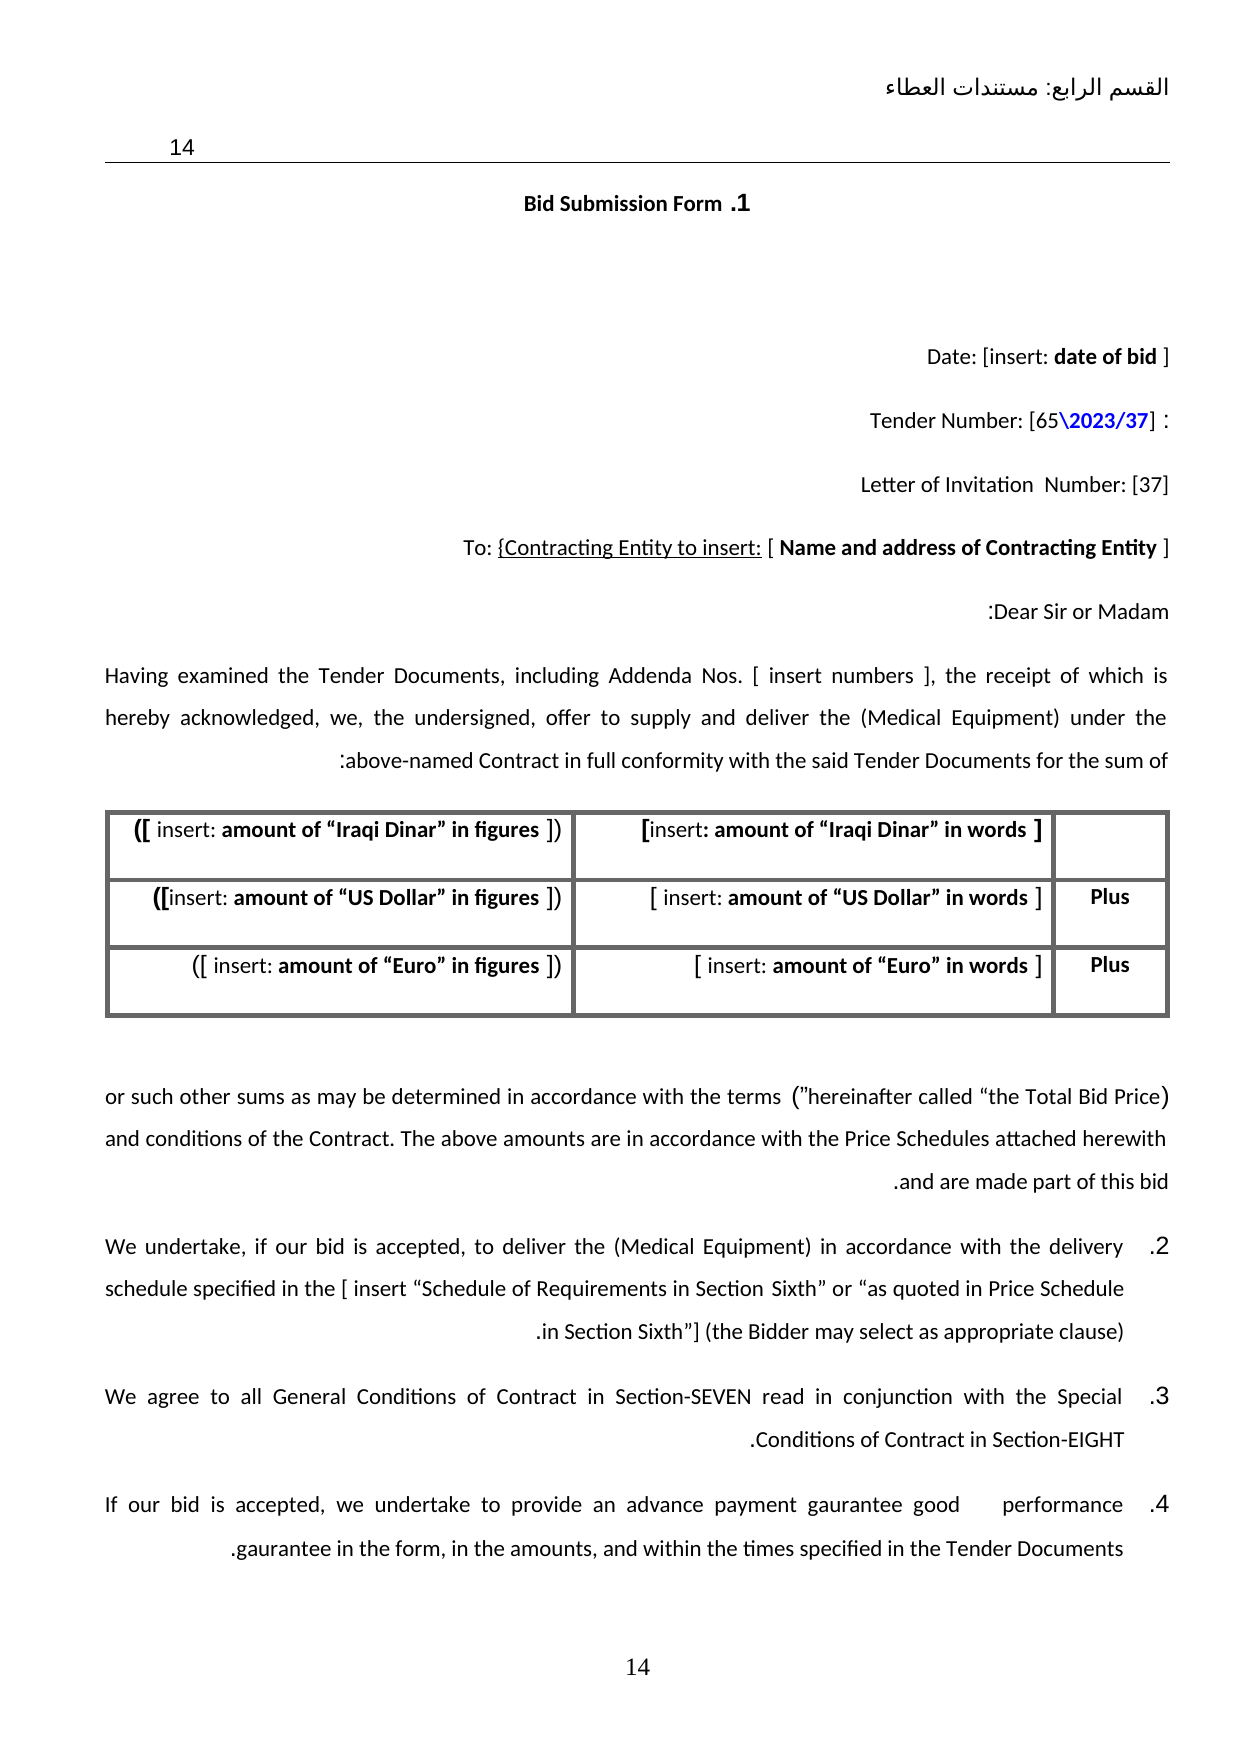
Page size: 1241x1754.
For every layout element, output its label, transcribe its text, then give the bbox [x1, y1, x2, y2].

text 1. Bid Submission Form [105, 188, 1170, 217]
text (hereinafter called “the Total Bid Price”) or such other sums as may be determined in accordance with the terms and conditions of the Contract. The above amounts are in accordance with the Price Schedules attached herewith and are made part of this bid. [105, 1081, 1170, 1195]
table_header ([ insert: amount of “Iraqi Dinar” in figures ]) [110, 815, 571, 877]
table_cell ([ insert: amount of “Euro” in figures ]) [110, 950, 571, 1013]
text Date: [insert: date of bid ] [105, 342, 1170, 371]
text 3. We agree to all General Conditions of Contract in Section-SEVEN read in conjunction with the Special Conditions of Contract in Section-EIGHT. [105, 1381, 1170, 1453]
table_cell [ insert: amount of “Euro” in words ] [576, 950, 1051, 1013]
text To: {Contracting Entity to insert: [ Name and address of Contracting Entity ] [105, 533, 1170, 561]
table_header [1056, 815, 1165, 877]
text 2. We undertake, if our bid is accepted, to deliver the (Medical Equipment) in accordance with the delivery schedule specified in the [ insert “Schedule of Requirements in Section Sixth” or “as quoted in Price Schedule in Section Sixth”] (the Bidder may select as appropriate clause). [105, 1231, 1170, 1345]
table_cell [ insert: amount of “US Dollar” in words ] [576, 882, 1051, 945]
text Having examined the Tender Documents, including Addenda Nos. [ insert numbers ], the receipt of which is hereby acknowledged, we, the undersigned, offer to supply and deliver the (Medical Equipment) under the above-named Contract in full conformity with the said Tender Documents for the sum of: [105, 661, 1170, 774]
table_cell Plus [1056, 882, 1165, 945]
table_cell Plus [1056, 950, 1165, 1013]
text Dear Sir or Madam: [105, 596, 1170, 625]
text 4. If our bid is accepted, we undertake to provide an advance payment gaurantee good performance gaurantee in the form, in the amounts, and within the times specified in the Tender Documents. [105, 1489, 1170, 1562]
table_cell ([ insert: amount of “US Dollar” in figures]) [110, 882, 571, 945]
table_header [ insert: amount of “Iraqi Dinar” in words] [576, 815, 1051, 877]
text : Tender Number: [65\2023/37] [105, 405, 1170, 434]
text Letter of Invitation Number: [37] [105, 470, 1170, 498]
